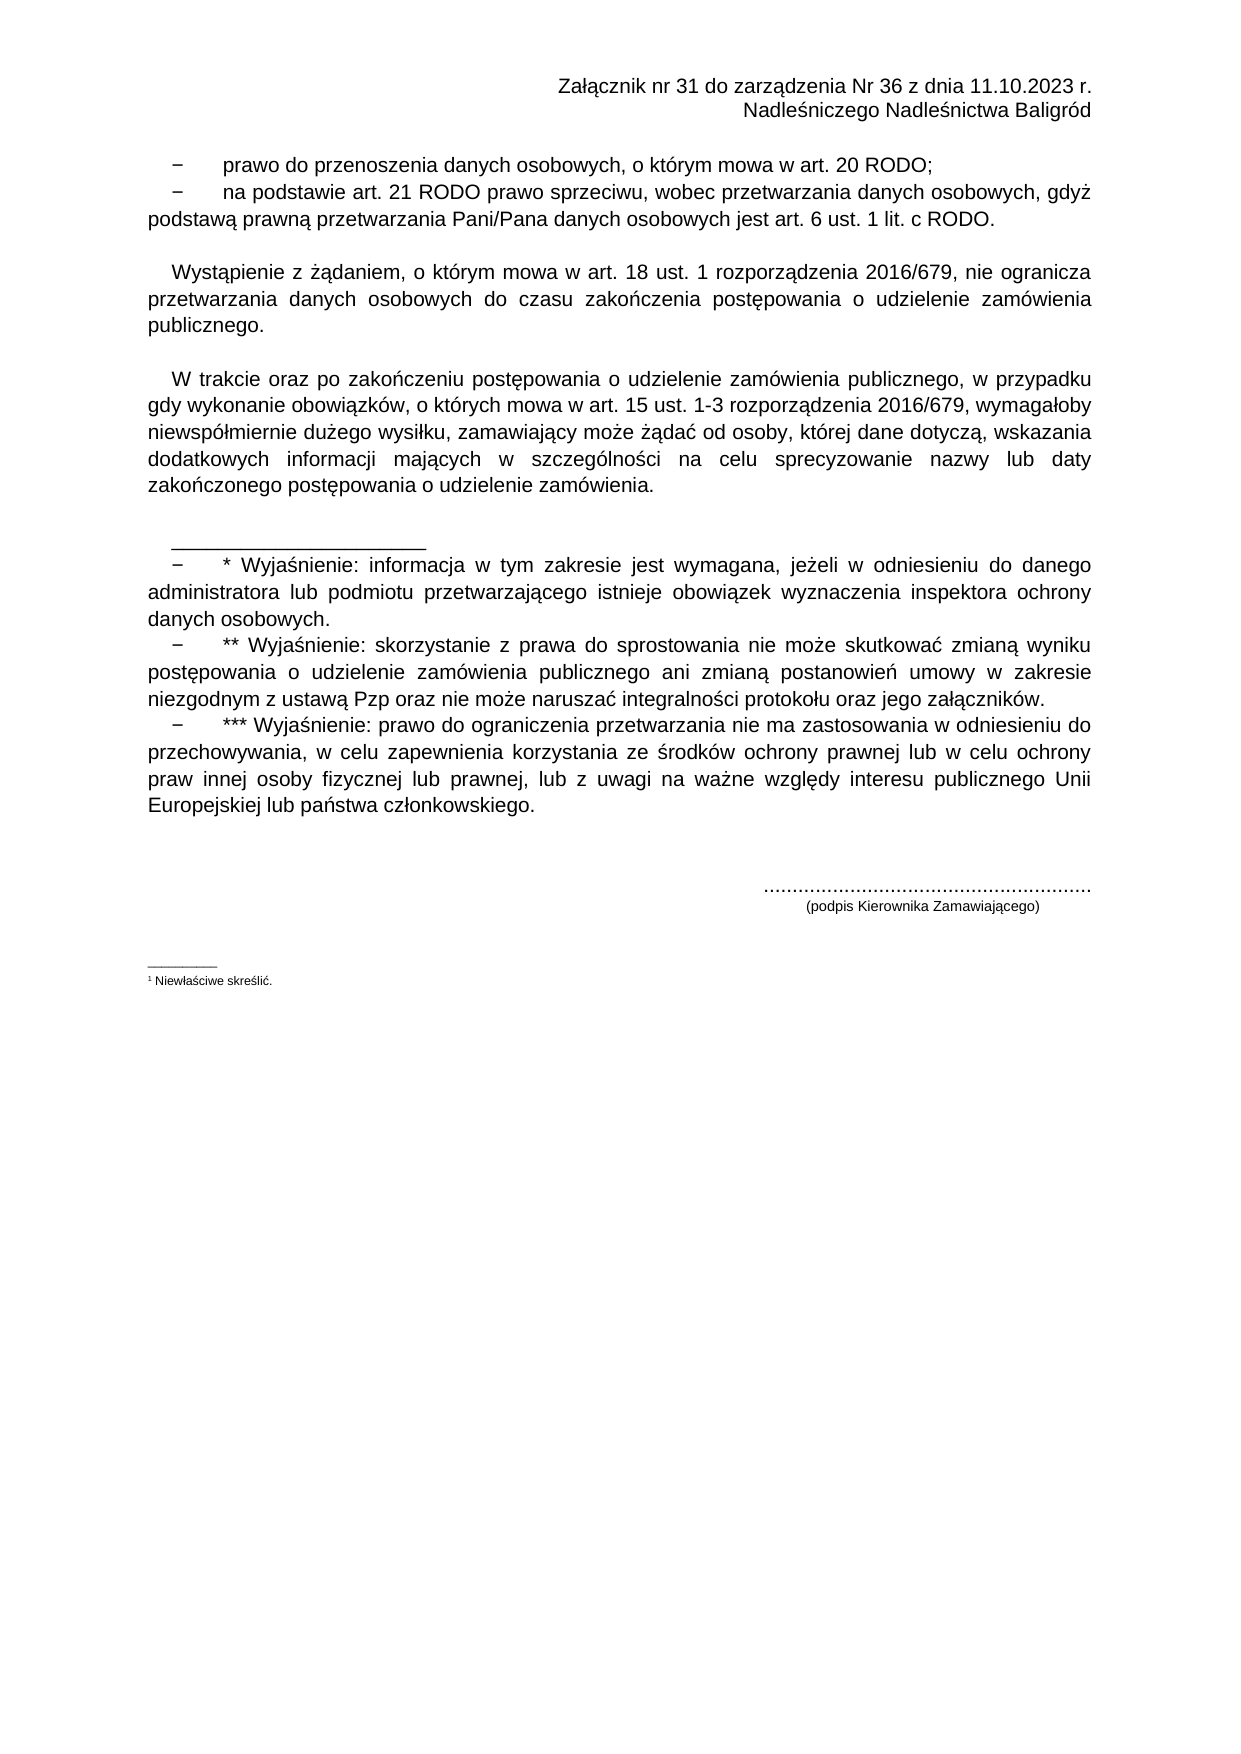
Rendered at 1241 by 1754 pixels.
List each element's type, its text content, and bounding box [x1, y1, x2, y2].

text __________ 1 Niewłaściwe skreślić. [148, 947, 1092, 988]
text (podpis Kierownika Zamawiającego) [753, 897, 1092, 947]
text − * Wyjaśnienie: informacja w tym zakresie jest wymagana, jeżeli w odniesieniu do danego administratora lub podmiotu przetwarzającego istnieje obowiązek wyznaczenia inspektora ochrony danych osobowych. [148, 551, 1092, 631]
text ......................................................... [148, 871, 1092, 897]
text W trakcie oraz po zakończeniu postępowania o udzielenie zamówienia publicznego, w przypadku gdy wykonanie obowiązków, o których mowa w art. 15 ust. 1-3 rozporządzenia 2016/679, wymagałoby niewspółmiernie dużego wysiłku, zamawiający może żądać od osoby, której dane dotyczą, wskazania dodatkowych informacji mających w szczególności na celu sprecyzowanie nazwy lub daty zakończonego postępowania o udzielenie zamówienia. [148, 364, 1092, 497]
text − ** Wyjaśnienie: skorzystanie z prawa do sprostowania nie może skutkować zmianą wyniku postępowania o udzielenie zamówienia publicznego ani zmianą postanowień umowy w zakresie niezgodnym z ustawą Pzp oraz nie może naruszać integralności protokołu oraz jego załączników. [148, 631, 1092, 711]
text − na podstawie art. 21 RODO prawo sprzeciwu, wobec przetwarzania danych osobowych, gdyż podstawą prawną przetwarzania Pani/Pana danych osobowych jest art. 6 ust. 1 lit. c RODO. [148, 177, 1092, 231]
text ______________________ [148, 524, 1092, 551]
text − *** Wyjaśnienie: prawo do ograniczenia przetwarzania nie ma zastosowania w odniesieniu do przechowywania, w celu zapewnienia korzystania ze środków ochrony prawnej lub w celu ochrony praw innej osoby fizycznej lub prawnej, lub z uwagi na ważne względy interesu publicznego Unii Europejskiej lub państwa członkowskiego. [148, 711, 1092, 817]
text Wystąpienie z żądaniem, o którym mowa w art. 18 ust. 1 rozporządzenia 2016/679, nie ogranicza przetwarzania danych osobowych do czasu zakończenia postępowania o udzielenie zamówienia publicznego. [148, 257, 1092, 337]
text − prawo do przenoszenia danych osobowych, o którym mowa w art. 20 RODO; [148, 151, 1092, 177]
